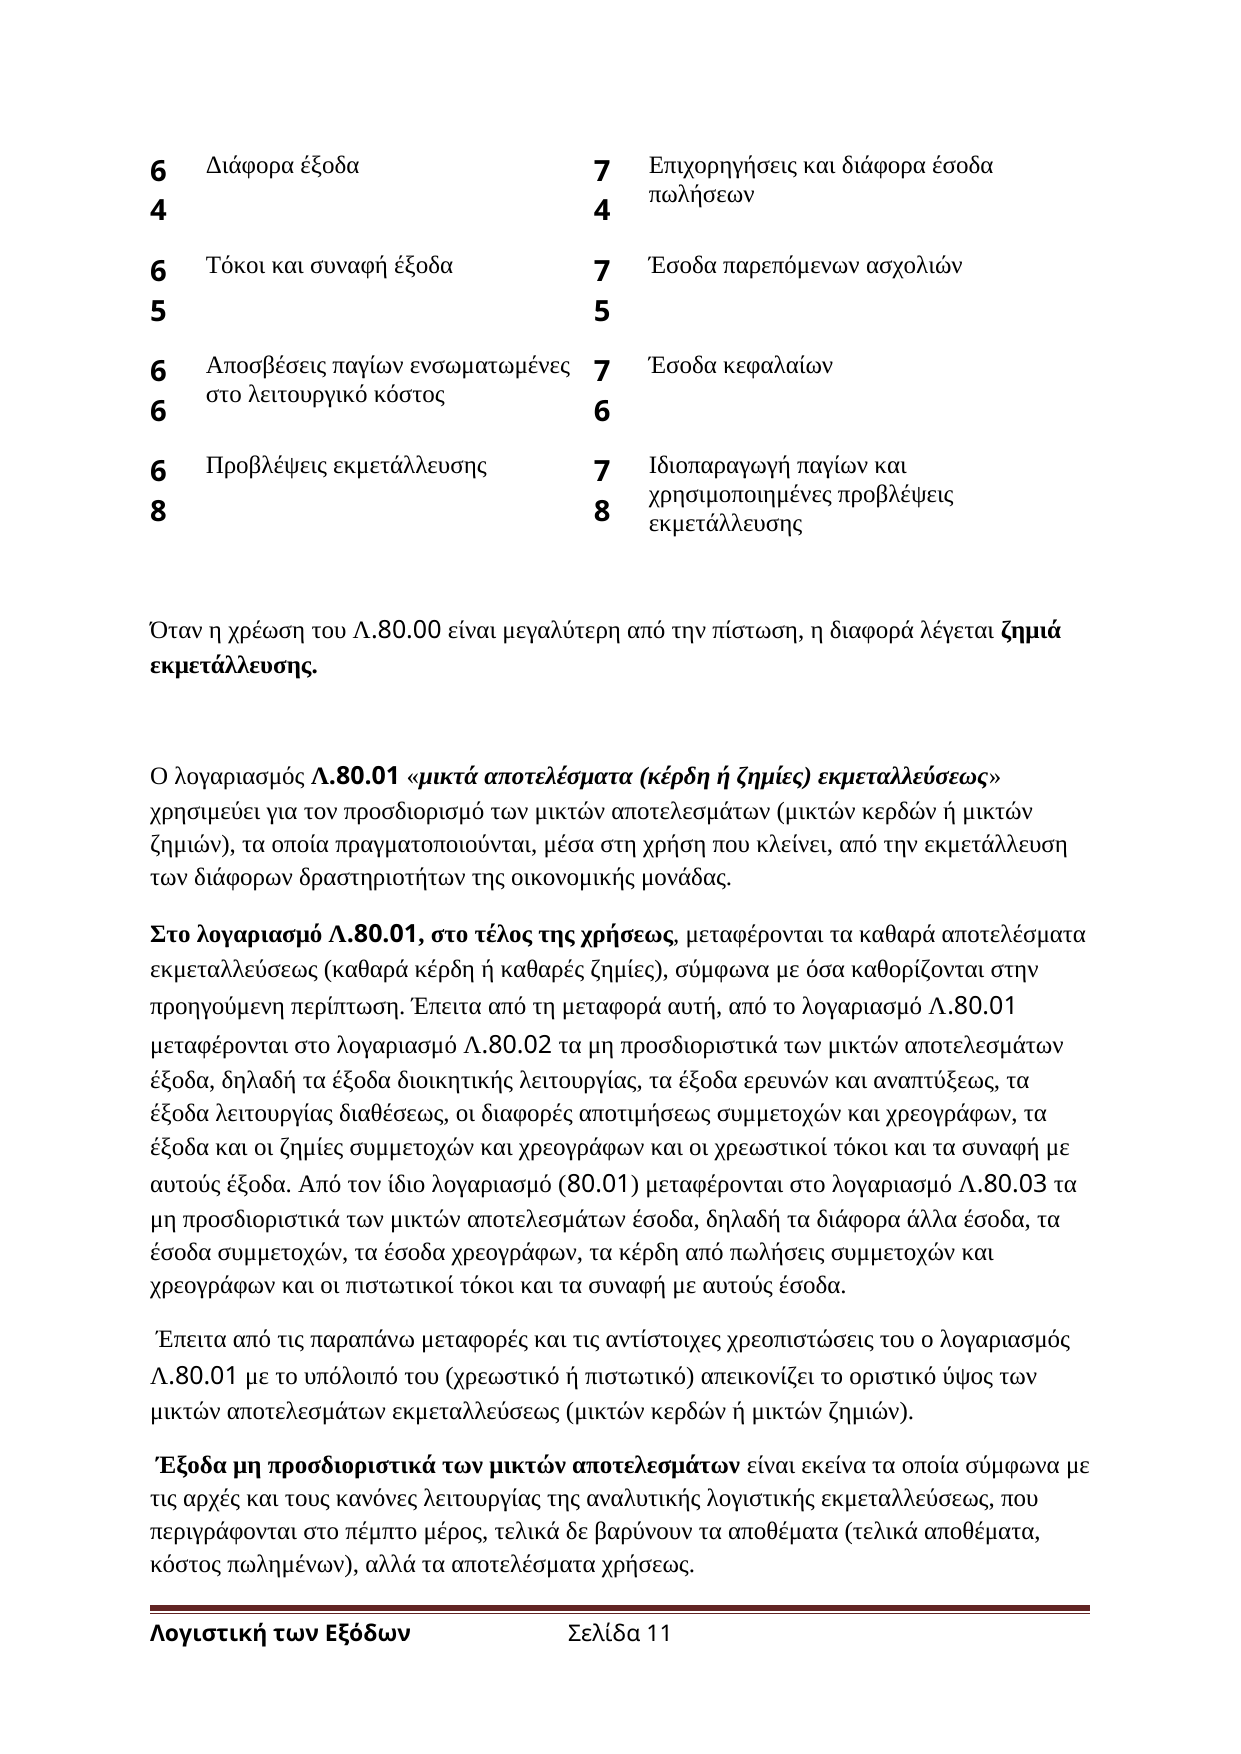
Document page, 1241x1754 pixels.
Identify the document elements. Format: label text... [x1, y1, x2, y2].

table_cell 76 [583, 350, 637, 451]
table_cell Αποσβέσεις παγίων ενσωματωμένες στο λειτουργικό κόστος [194, 350, 582, 451]
text Έπειτα από τις παραπάνω μεταφορές και τις αντίστοιχες χρεοπιστώσεις του ο λογαριασμός Λ.80.01 με το υπόλοιπό του (χρεωστικό ή πιστωτικό) απεικονίζει το οριστικό ύψος των μικτών αποτελεσμάτων εκμεταλλεύσεως (μικτών κερδών ή μικτών ζημιών). [150, 1324, 1090, 1424]
text Στο λογαριασμό Λ.80.01, στο τέλος της χρήσεως, μεταφέρονται τα καθαρά αποτελέσματα εκμεταλλεύσεως (καθαρά κέρδη ή καθαρές ζημίες), σύμφωνα με όσα καθορίζονται στην προηγούμενη περίπτωση. Έπειτα από τη μεταφορά αυτή, από το λογαριασμό Λ.80.01 μεταφέρονται στο λογαριασμό Λ.80.02 τα μη προσδιοριστικά των μικτών αποτελεσμάτων έξοδα, δηλαδή τα έξοδα διοικητικής λειτουργίας, τα έξοδα ερευνών και αναπτύξεως, τα έξοδα λειτουργίας διαθέσεως, οι διαφορές αποτιμήσεως συμμετοχών και χρεογράφων, τα έξοδα και οι ζημίες συμμετοχών και χρεογράφων και οι χρεωστικοί τόκοι και τα συναφή με αυτούς έξοδα. Από τον ίδιο λογαριασμό (80.01) μεταφέρονται στο λογαριασμό Λ.80.03 τα μη προσδιοριστικά των μικτών αποτελεσμάτων έσοδα, δηλαδή τα διάφορα άλλα έσοδα, τα έσοδα συμμετοχών, τα έσοδα χρεογράφων, τα κέρδη από πωλήσεις συμμετοχών και χρεογράφων και οι πιστωτικοί τόκοι και τα συναφή με αυτούς έσοδα. [150, 916, 1090, 1298]
table_cell Ιδιοπαραγωγή παγίων και χρησιμοποιημένες προβλέψεις εκμετάλλευσης [637, 451, 1026, 558]
table_cell 66 [139, 350, 194, 451]
table_cell Τόκοι και συναφή έξοδα [194, 250, 582, 350]
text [150, 1450, 1090, 1577]
text Ο λογαριασμός Λ.80.01 «μικτά αποτελέσματα (κέρδη ή ζημίες) εκμεταλλεύσεως» χρησιμεύει για τον προσδιορισμό των μικτών αποτελεσμάτων (μικτών κερδών ή μικτών ζημιών), τα οποία πραγματοποιούνται, μέσα στη χρήση που κλείνει, από την εκμετάλλευση των διάφορων δραστηριοτήτων της οικονομικής μονάδας. [150, 758, 1090, 891]
table_cell 78 [583, 451, 637, 558]
table_cell Έσοδα κεφαλαίων [637, 350, 1026, 451]
table_cell 64 [139, 150, 194, 250]
table_cell Έσοδα παρεπόμενων ασχολιών [637, 250, 1026, 350]
table_cell 74 [583, 150, 637, 250]
table_cell 65 [139, 250, 194, 350]
table_cell 68 [139, 451, 194, 558]
table_cell Προβλέψεις εκμετάλλευσης [194, 451, 582, 558]
table_cell Διάφορα έξοδα [194, 150, 582, 250]
table_cell Επιχορηγήσεις και διάφορα έσοδα πωλήσεων [637, 150, 1026, 250]
table_cell 75 [583, 250, 637, 350]
text Όταν η χρέωση του Λ.80.00 είναι μεγαλύτερη από την πίστωση, η διαφορά λέγεται ζημιά εκμετάλλευσης. [150, 612, 1090, 679]
